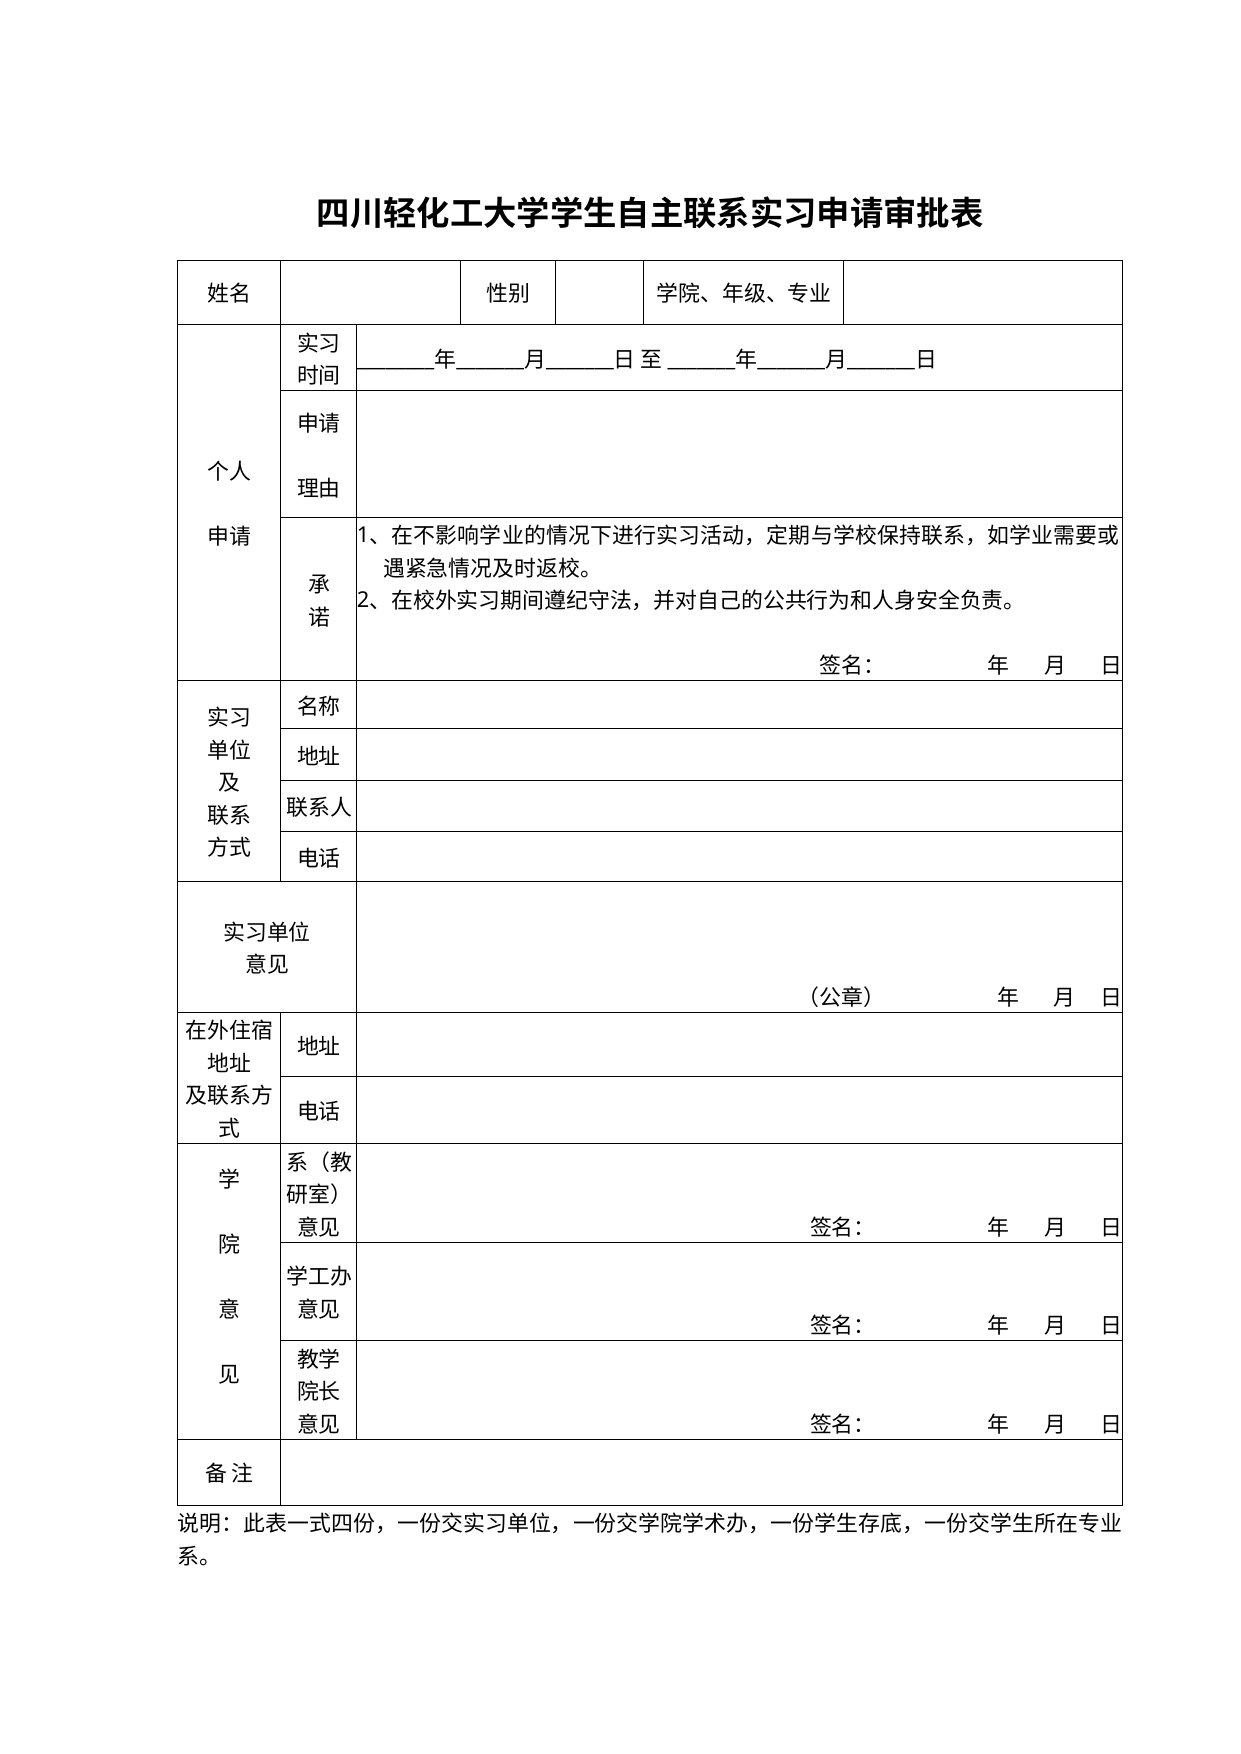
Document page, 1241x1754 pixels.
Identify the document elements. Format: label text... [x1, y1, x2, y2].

table_header 学院、年级、专业 [644, 261, 843, 324]
table_cell [357, 729, 1122, 780]
table_cell 承 诺 [281, 518, 356, 680]
table_cell [357, 1077, 1122, 1143]
table_cell 个人 申请 [178, 325, 280, 680]
table_cell （公章） 年 月 日 [357, 882, 1122, 1012]
table_cell 备 注 [178, 1440, 280, 1505]
table_cell 名称 [281, 681, 356, 728]
table_header 姓名 [178, 261, 280, 324]
table_cell 学工办意见 [281, 1243, 356, 1340]
table_cell 电话 [281, 832, 356, 881]
table_cell 电话 [281, 1077, 356, 1143]
table_cell 在外住宿地址 及联系方式 [178, 1013, 280, 1143]
table_cell [281, 1440, 1122, 1505]
table_cell 签名： 年 月 日 [357, 1243, 1122, 1340]
table_cell 签名： 年 月 日 [357, 1341, 1122, 1439]
table_cell 申请 理由 [281, 391, 356, 517]
table_cell 实习 单位 及 联系 方式 [178, 681, 280, 881]
table_cell [357, 391, 1122, 517]
table_header [281, 261, 460, 324]
table_cell 地址 [281, 729, 356, 780]
table_cell [357, 681, 1122, 728]
table_cell 系（教研室） 意见 [281, 1144, 356, 1242]
table_header 性别 [461, 261, 555, 324]
table_cell 1、在不影响学业的情况下进行实习活动，定期与学校保持联系，如学业需要或遇紧急情况及时返校。 2、在校外实习期间遵纪守法，并对自己的公共行为和人身安全负责。 签名： 年 月 日 [357, 518, 1122, 680]
text 说明：此表一式四份，一份交实习单位，一份交学院学术办，一份学生存底，一份交学生所在专业系。 [177, 1506, 1122, 1571]
table_cell [357, 1013, 1122, 1076]
table_cell 地址 [281, 1013, 356, 1076]
text 四川轻化工大学学生自主联系实习申请审批表 [177, 178, 1122, 243]
table_cell 学 院 意 见 [178, 1144, 280, 1439]
table_cell 教学 院长 意见 [281, 1341, 356, 1439]
table_cell 实习单位 意见 [178, 882, 356, 1012]
table_cell 联系人 [281, 781, 356, 831]
table_cell 签名： 年 月 日 [357, 1144, 1122, 1242]
table_cell [357, 781, 1122, 831]
table_cell ________年_______月_______日 至 _______年_______月_______日 [357, 325, 1122, 390]
table_cell [357, 832, 1122, 881]
table_header [556, 261, 643, 324]
table_cell 实习 时间 [281, 325, 356, 390]
table_header [844, 261, 1122, 324]
